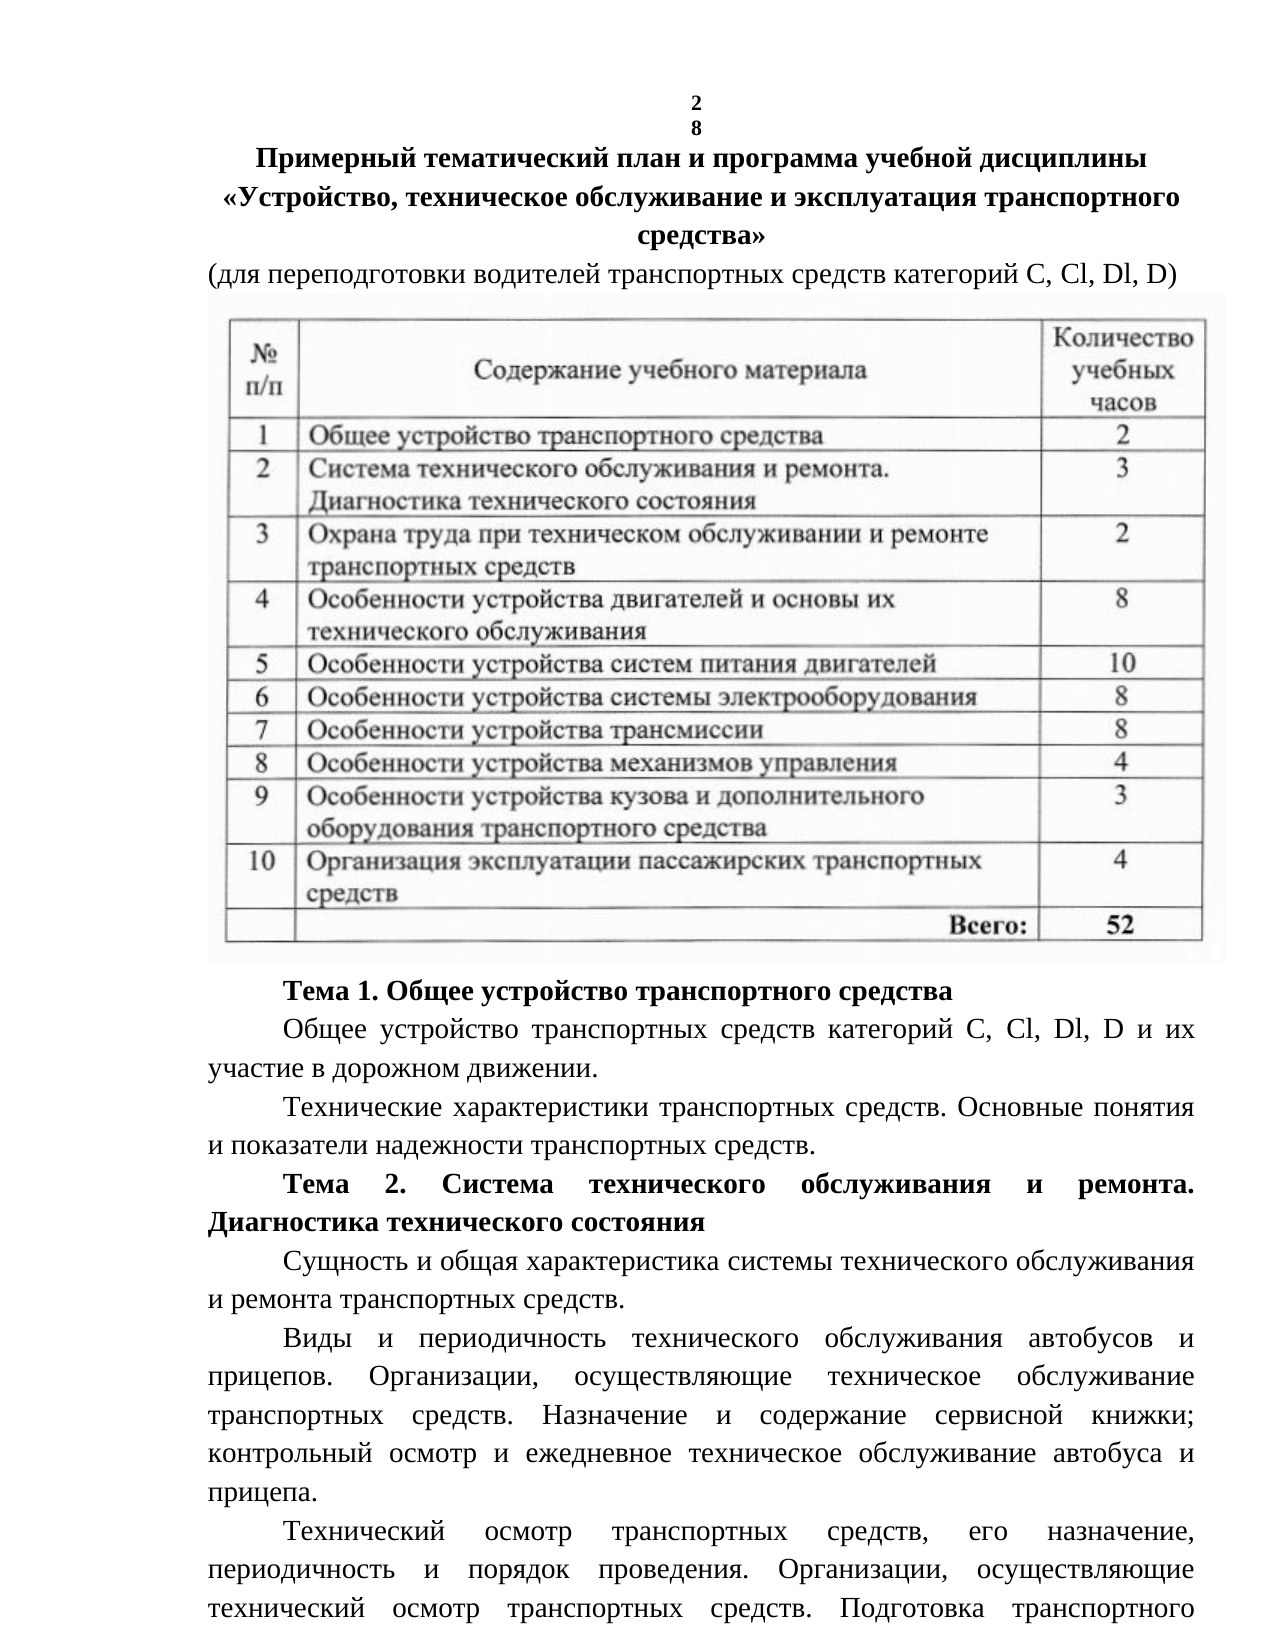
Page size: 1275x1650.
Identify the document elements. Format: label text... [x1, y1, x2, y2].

text (для переподготовки водителей транспортных средств категорий С, Cl, Dl, D) [208, 256, 1212, 289]
text Сущность и общая характеристика системы технического обслуживания и ремонта транспортных средств. [208, 1243, 1195, 1315]
text средства» [193, 217, 1210, 251]
picture [207, 294, 1227, 965]
text Примерный тематический план и программа учебной дисциплины «Устройство, техническое обслуживание и эксплуатация транспортного [193, 140, 1210, 212]
text Общее устройство транспортных средств категорий С, Cl, Dl, D и их участие в дорожном движении. [208, 1012, 1195, 1084]
text Тема 1. Общее устройство транспортного средства [208, 973, 1212, 1007]
text Тема 2. Система технического обслуживания и ремонта. Диагностика технического состояния [208, 1166, 1195, 1238]
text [208, 1513, 1195, 1623]
text Технические характеристики транспортных средств. Основные понятия и показатели надежности транспортных средств. [208, 1089, 1195, 1161]
text Виды и периодичность технического обслуживания автобусов и прицепов. Организации, осуществляющие техническое обслуживание транспортных средств. Назначение и содержание сервисной книжки; контрольный осмотр и ежедневное техническое обслуживание автобуса и прицепа. [208, 1320, 1195, 1508]
